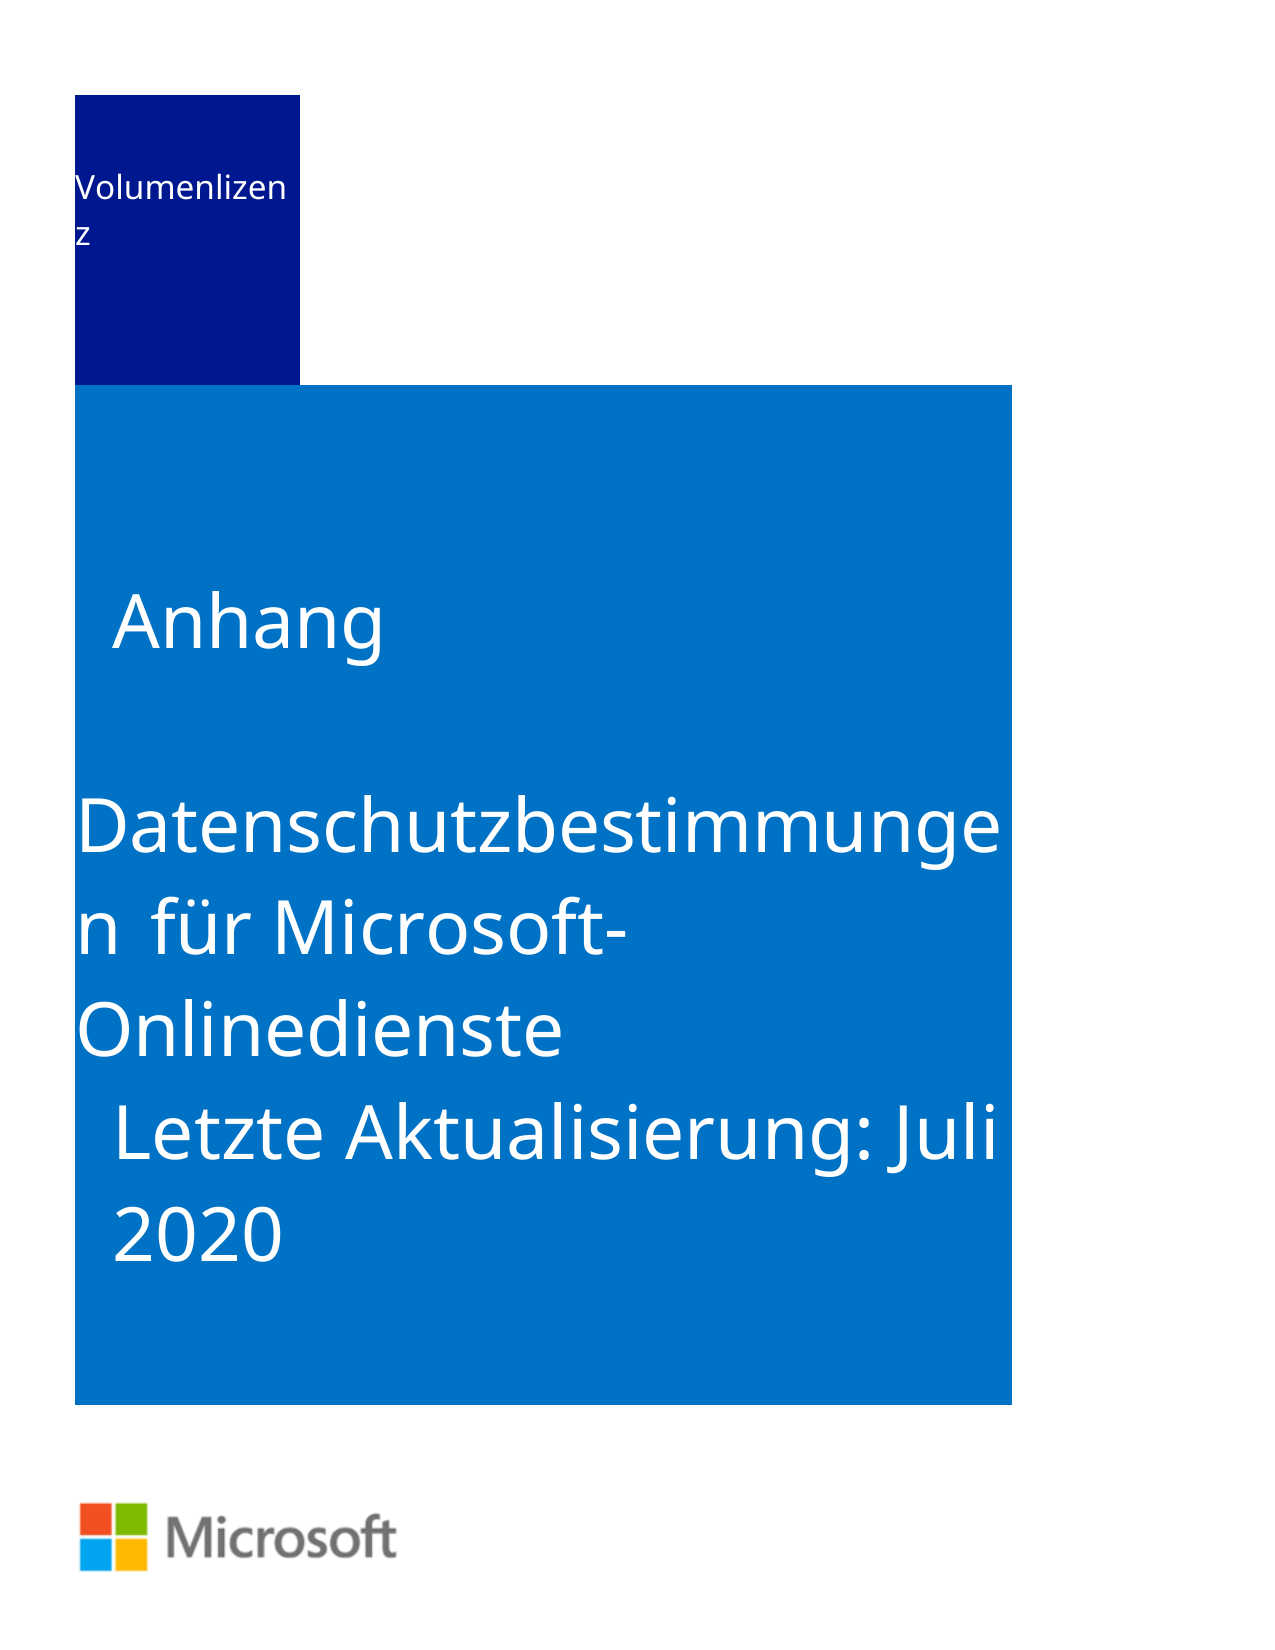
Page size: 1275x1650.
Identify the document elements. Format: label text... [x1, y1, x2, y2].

list Anhang Datenschutzbestimmungen für Microsoft-Onlinedienste [75, 568, 1012, 1079]
picture [75, 1500, 403, 1575]
list Letzte Aktualisierung: Juli 2020 [75, 1079, 1012, 1283]
list Volumenlizenz [75, 141, 300, 255]
